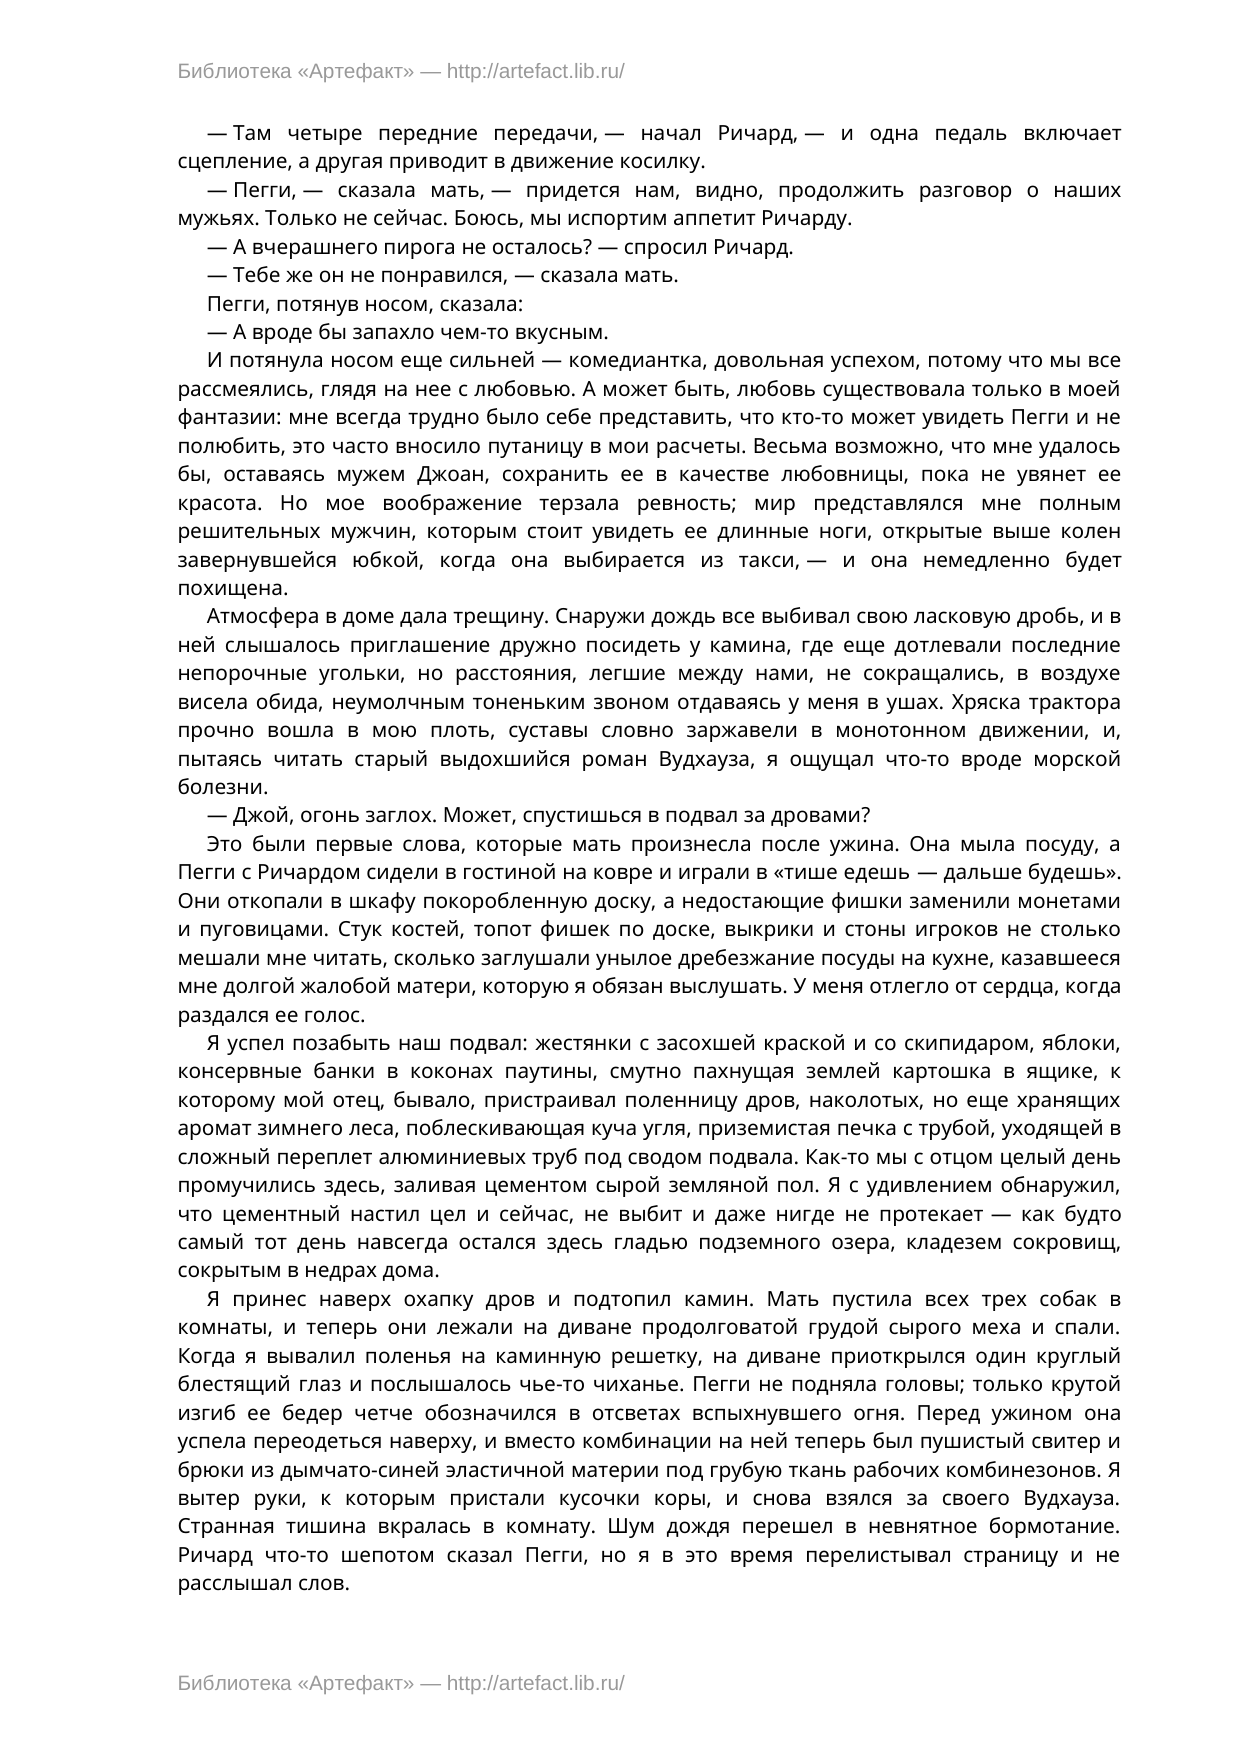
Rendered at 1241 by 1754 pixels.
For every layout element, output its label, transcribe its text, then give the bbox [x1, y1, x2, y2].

text И потянула носом еще сильней — комедиантка, довольная успехом, потому что мы все рассмеялись, глядя на нее с любовью. А может быть, любовь существовала только в моей фантазии: мне всегда трудно было себе представить, что кто-то может увидеть Пегги и не полюбить, это часто вносило путаницу в мои расчеты. Весьма возможно, что мне удалось бы, оставаясь мужем Джоан, сохранить ее в качестве любовницы, пока не увянет ее красота. Но мое воображение терзала ревность; мир представлялся мне полным решительных мужчин, которым стоит увидеть ее длинные ноги, открытые выше колен завернувшейся юбкой, когда она выбирается из такси, — и она немедленно будет похищена. [177, 346, 1122, 602]
text Это были первые слова, которые мать произнесла после ужина. Она мыла посуду, а Пегги с Ричардом сидели в гостиной на ковре и играли в «тише едешь — дальше будешь». Они откопали в шкафу покоробленную доску, а недостающие фишки заменили монетами и пуговицами. Стук костей, топот фишек по доске, выкрики и стоны игроков не столько мешали мне читать, сколько заглушали унылое дребезжание посуды на кухне, казавшееся мне долгой жалобой матери, которую я обязан выслушать. У меня отлегло от сердца, когда раздался ее голос. [177, 829, 1122, 1028]
text — Тебе же он не понравился, — сказала мать. [177, 260, 1122, 289]
text Пегги, потянув носом, сказала: [177, 289, 1122, 317]
text Я принес наверх охапку дров и подтопил камин. Мать пустила всех трех собак в комнаты, и теперь они лежали на диване продолговатой грудой сырого меха и спали. Когда я вывалил поленья на каминную решетку, на диване приоткрылся один круглый блестящий глаз и послышалось чье-то чиханье. Пегги не подняла головы; только крутой изгиб ее бедер четче обозначился в отсветах вспыхнувшего огня. Перед ужином она успела переодеться наверху, и вместо комбинации на ней теперь был пушистый свитер и брюки из дымчато-синей эластичной материи под грубую ткань рабочих комбинезонов. Я вытер руки, к которым пристали кусочки коры, и снова взялся за своего Вудхауза. Странная тишина вкралась в комнату. Шум дождя перешел в невнятное бормотание. Ричард что-то шепотом сказал Пегги, но я в это время перелистывал страницу и не расслышал слов. [177, 1284, 1122, 1597]
text Атмосфера в доме дала трещину. Снаружи дождь все выбивал свою ласковую дробь, и в ней слышалось приглашение дружно посидеть у камина, где еще дотлевали последние непорочные угольки, но расстояния, легшие между нами, не сокращались, в воздухе висела обида, неумолчным тоненьким звоном отдаваясь у меня в ушах. Хряска трактора прочно вошла в мою плоть, суставы словно заржавели в монотонном движении, и, пытаясь читать старый выдохшийся роман Вудхауза, я ощущал что-то вроде морской болезни. [177, 602, 1122, 801]
text — Джой, огонь заглох. Может, спустишься в подвал за дровами? [177, 801, 1122, 829]
text — Там четыре передние передачи, — начал Ричард, — и одна педаль включает сцепление, а другая приводит в движение косилку. [177, 118, 1122, 175]
text — А вроде бы запахло чем-то вкусным. [177, 317, 1122, 346]
text Я успел позабыть наш подвал: жестянки с засохшей краской и со скипидаром, яблоки, консервные банки в коконах паутины, смутно пахнущая землей картошка в ящике, к которому мой отец, бывало, пристраивал поленницу дров, наколотых, но еще хранящих аромат зимнего леса, поблескивающая куча угля, приземистая печка с трубой, уходящей в сложный переплет алюминиевых труб под сводом подвала. Как-то мы с отцом целый день промучились здесь, заливая цементом сырой земляной пол. Я с удивлением обнаружил, что цементный настил цел и сейчас, не выбит и даже нигде не протекает — как будто самый тот день навсегда остался здесь гладью подземного озера, кладезем сокровищ, сокрытым в недрах дома. [177, 1028, 1122, 1284]
text — Пегги, — сказала мать, — придется нам, видно, продолжить разговор о наших мужьях. Только не сейчас. Боюсь, мы испортим аппетит Ричарду. [177, 175, 1122, 232]
text — А вчерашнего пирога не осталось? — спросил Ричард. [177, 232, 1122, 260]
